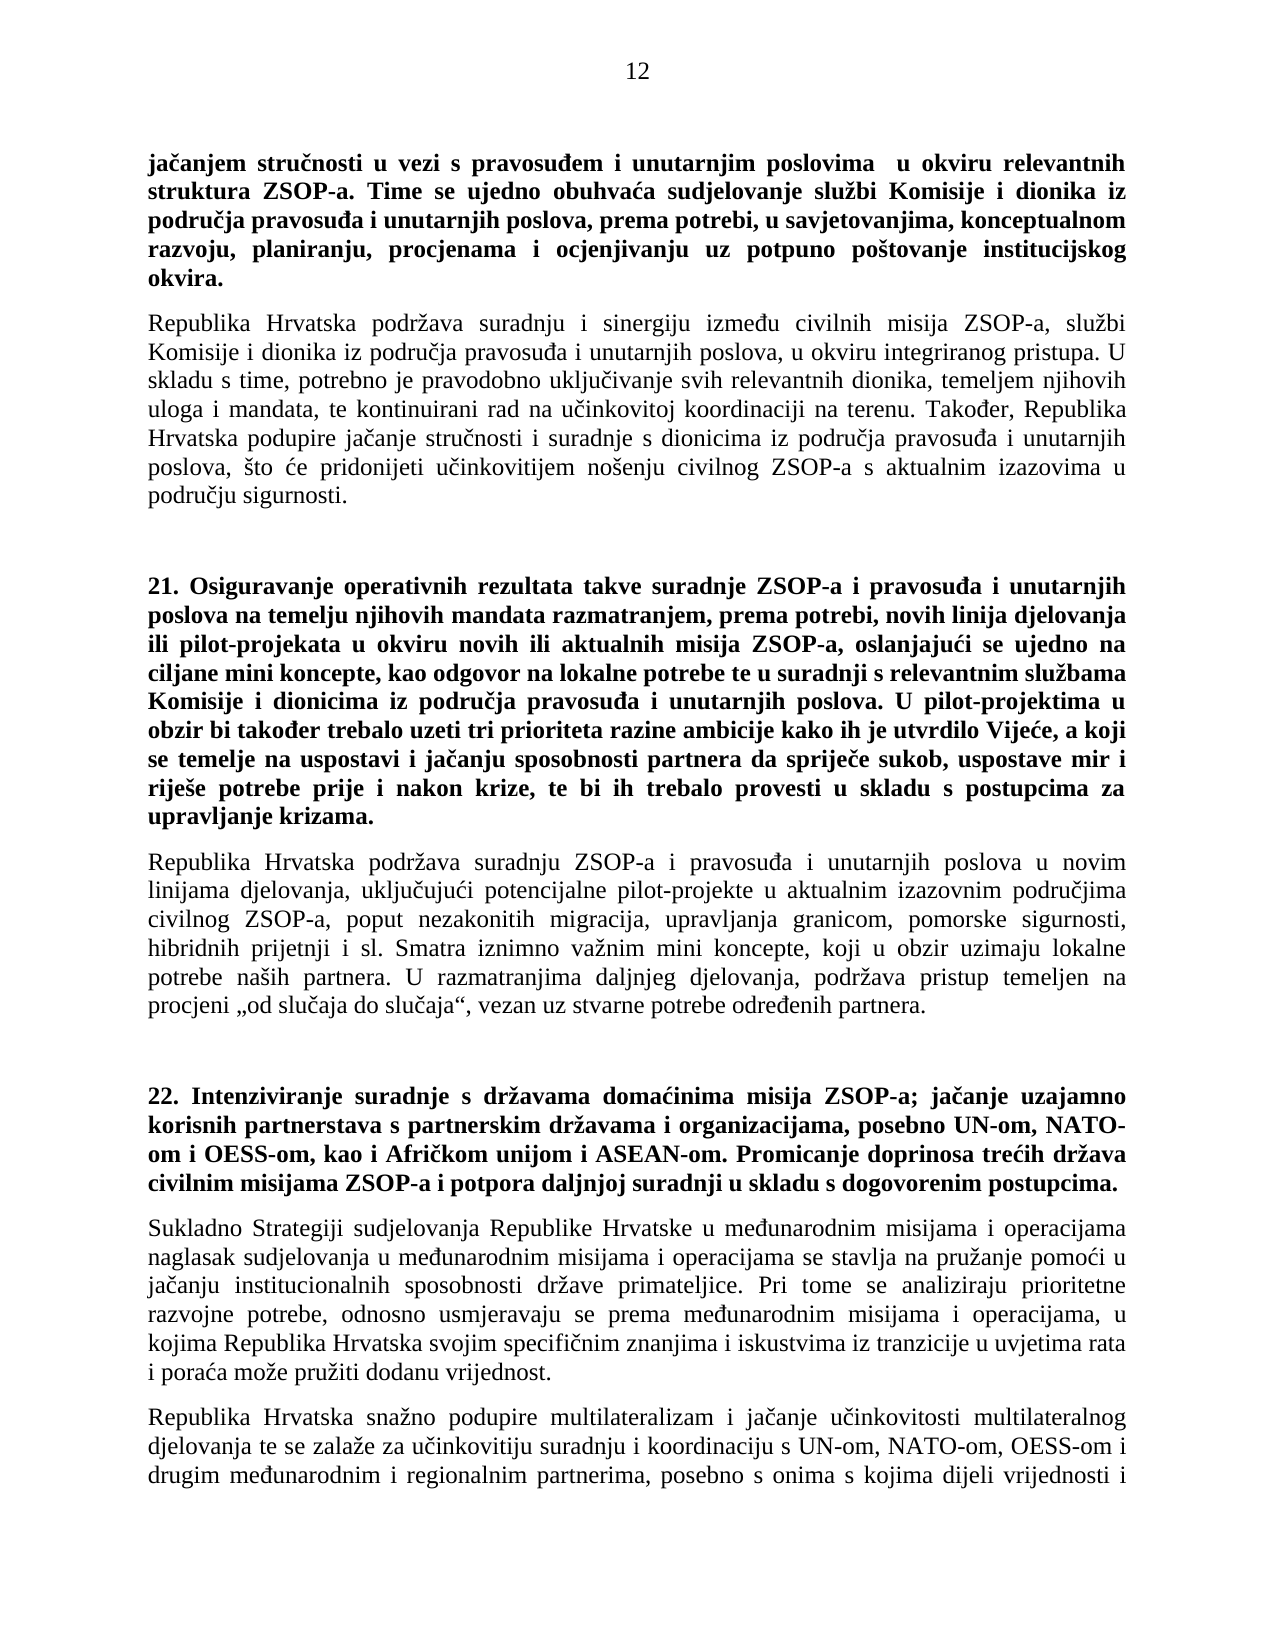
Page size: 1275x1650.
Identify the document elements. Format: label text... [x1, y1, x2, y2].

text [148, 148, 1127, 291]
text 21. Osiguravanje operativnih rezultata takve suradnje ZSOP-a i pravosuđa i unutarnjih poslova na temelju njihovih mandata razmatranjem, prema potrebi, novih linija djelovanja ili pilot-projekata u okviru novih ili aktualnih misija ZSOP-a, oslanjajući se ujedno na ciljane mini koncepte, kao odgovor na lokalne potrebe te u suradnji s relevantnim službama Komisije i dionicima iz područja pravosuđa i unutarnjih poslova. U pilot-projektima u obzir bi također trebalo uzeti tri prioriteta razine ambicije kako ih je utvrdilo Vijeće, a koji se temelje na uspostavi i jačanju sposobnosti partnera da spriječe sukob, uspostave mir i riješe potrebe prije i nakon krize, te bi ih trebalo provesti u skladu s postupcima za upravljanje krizama. [148, 571, 1127, 830]
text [148, 1402, 1127, 1488]
text Republika Hrvatska podržava suradnju ZSOP-a i pravosuđa i unutarnjih poslova u novim linijama djelovanja, uključujući potencijalne pilot-projekte u aktualnim izazovnim područjima civilnog ZSOP-a, poput nezakonitih migracija, upravljanja granicom, pomorske sigurnosti, hibridnih prijetnji i sl. Smatra iznimno važnim mini koncepte, koji u obzir uzimaju lokalne potrebe naših partnera. U razmatranjima daljnjeg djelovanja, podržava pristup temeljen na procjeni „od slučaja do slučaja“, vezan uz stvarne potrebe određenih partnera. [148, 847, 1127, 1019]
text Republika Hrvatska podržava suradnju i sinergiju između civilnih misija ZSOP-a, službi Komisije i dionika iz područja pravosuđa i unutarnjih poslova, u okviru integriranog pristupa. U skladu s time, potrebno je pravodobno uključivanje svih relevantnih dionika, temeljem njihovih uloga i mandata, te kontinuirani rad na učinkovitoj koordinaciji na terenu. Također, Republika Hrvatska podupire jačanje stručnosti i suradnje s dionicima iz područja pravosuđa i unutarnjih poslova, što će pridonijeti učinkovitijem nošenju civilnog ZSOP-a s aktualnim izazovima u području sigurnosti. [148, 308, 1127, 509]
text Sukladno Strategiji sudjelovanja Republike Hrvatske u međunarodnim misijama i operacijama naglasak sudjelovanja u međunarodnim misijama i operacijama se stavlja na pružanje pomoći u jačanju institucionalnih sposobnosti države primateljice. Pri tome se analiziraju prioritetne razvojne potrebe, odnosno usmjeravaju se prema međunarodnim misijama i operacijama, u kojima Republika Hrvatska svojim specifičnim znanjima i iskustvima iz tranzicije u uvjetima rata i poraća može pružiti dodanu vrijednost. [148, 1213, 1127, 1386]
text 22. Intenziviranje suradnje s državama domaćinima misija ZSOP-a; jačanje uzajamno korisnih partnerstava s partnerskim državama i organizacijama, posebno UN-om, NATO-om i OESS-om, kao i Afričkom unijom i ASEAN-om. Promicanje doprinosa trećih država civilnim misijama ZSOP-a i potpora daljnjoj suradnji u skladu s dogovorenim postupcima. [148, 1081, 1127, 1196]
